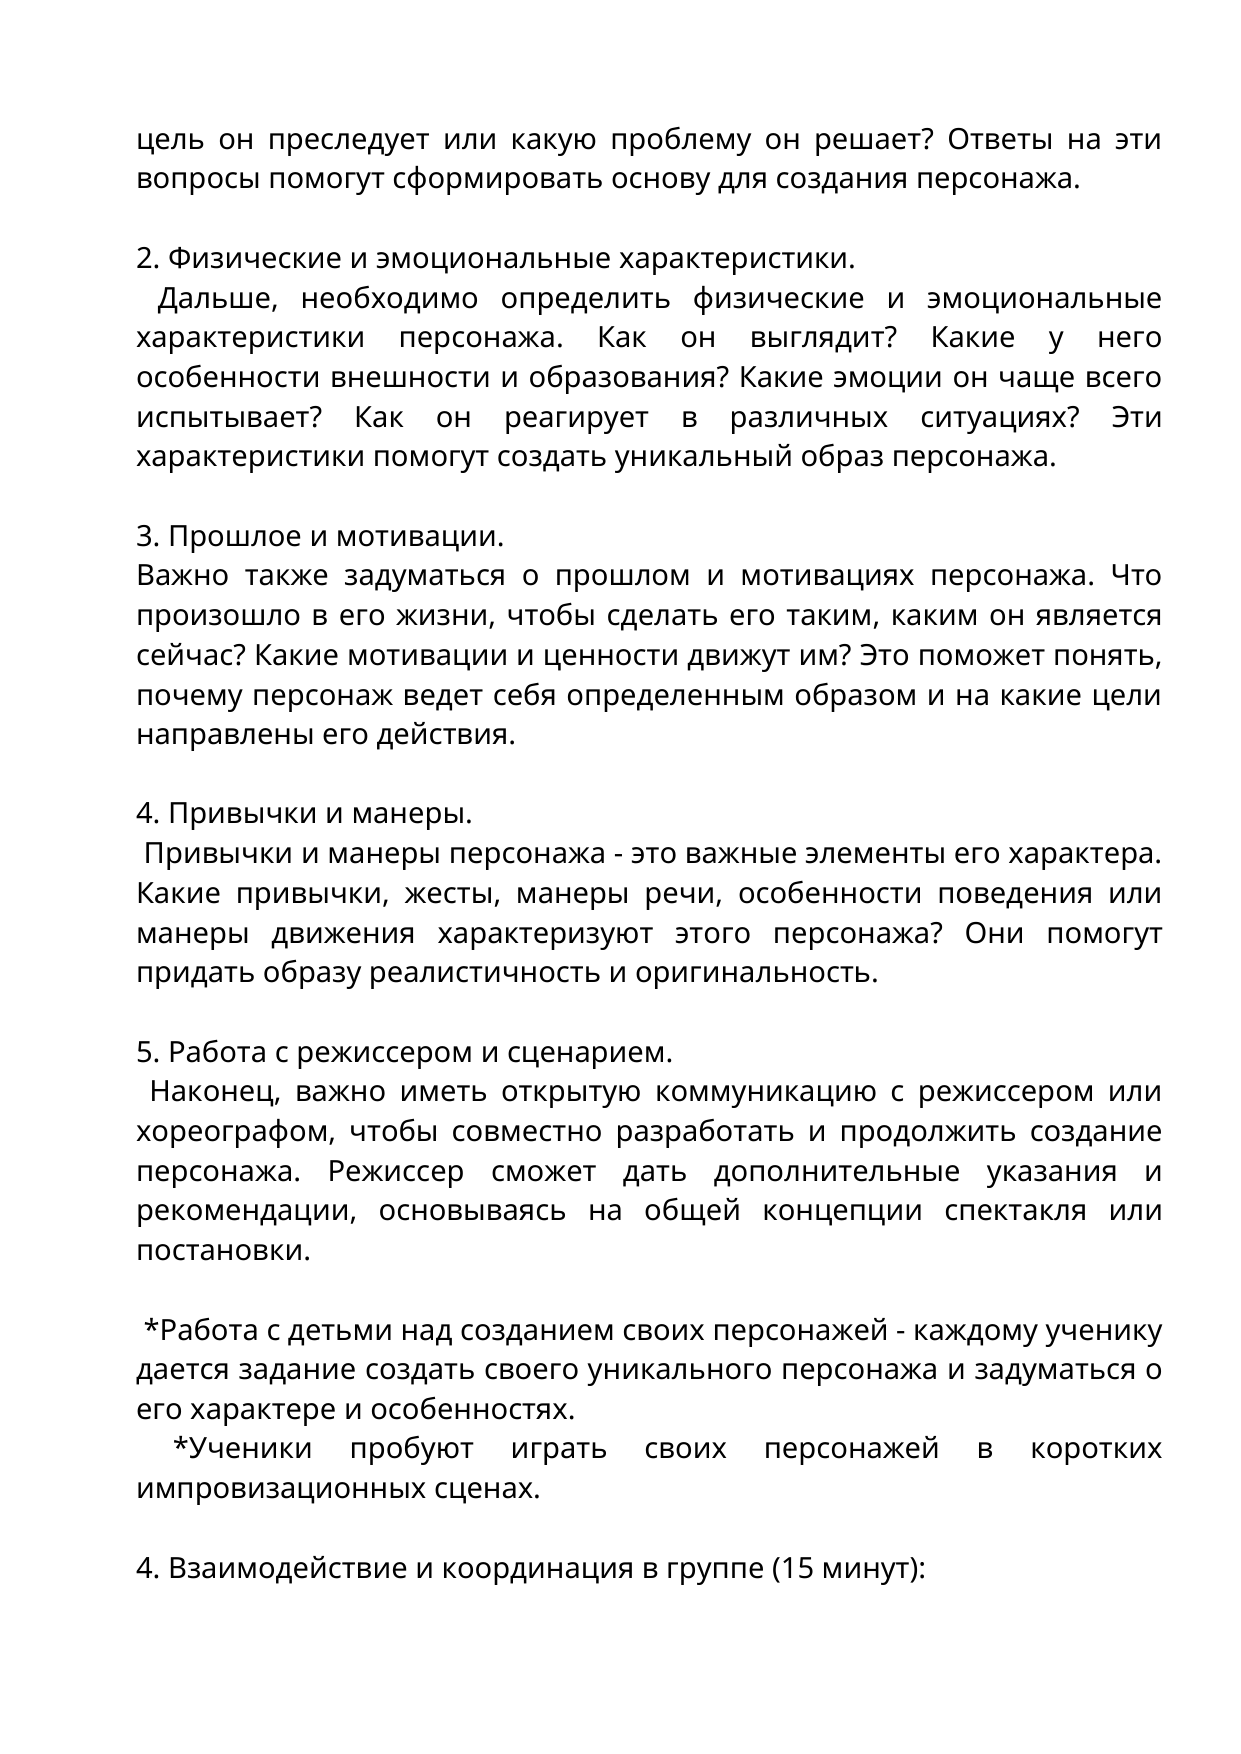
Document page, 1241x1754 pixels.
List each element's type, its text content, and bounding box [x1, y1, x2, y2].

text 4. Взаимодействие и координация в группе (15 минут): [136, 1547, 1163, 1587]
text 3. Прошлое и мотивации. [136, 515, 1163, 555]
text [136, 118, 1163, 197]
text Дальше, необходимо определить физические и эмоциональные характеристики персонажа. Как он выглядит? Какие у него особенности внешности и образования? Какие эмоции он чаще всего испытывает? Как он реагирует в различных ситуациях? Эти характеристики помогут создать уникальный образ персонажа. [136, 277, 1163, 475]
text *Работа с детьми над созданием своих персонажей - каждому ученику дается задание создать своего уникального персонажа и задуматься о его характере и особенностях. [136, 1309, 1163, 1428]
text 5. Работа с режиссером и сценарием. [136, 1031, 1163, 1071]
text 4. Привычки и манеры. [136, 793, 1163, 832]
text Привычки и манеры персонажа - это важные элементы его характера. Какие привычки, жесты, манеры речи, особенности поведения или манеры движения характеризуют этого персонажа? Они помогут придать образу реалистичность и оригинальность. [136, 832, 1163, 991]
text Важно также задуматься о прошлом и мотивациях персонажа. Что произошло в его жизни, чтобы сделать его таким, каким он является сейчас? Какие мотивации и ценности движут им? Это поможет понять, почему персонаж ведет себя определенным образом и на какие цели направлены его действия. [136, 555, 1163, 753]
text *Ученики пробуют играть своих персонажей в коротких импровизационных сценах. [136, 1428, 1163, 1507]
text 2. Физические и эмоциональные характеристики. [136, 237, 1163, 277]
text Наконец, важно иметь открытую коммуникацию с режиссером или хореографом, чтобы совместно разработать и продолжить создание персонажа. Режиссер сможет дать дополнительные указания и рекомендации, основываясь на общей концепции спектакля или постановки. [136, 1071, 1163, 1269]
